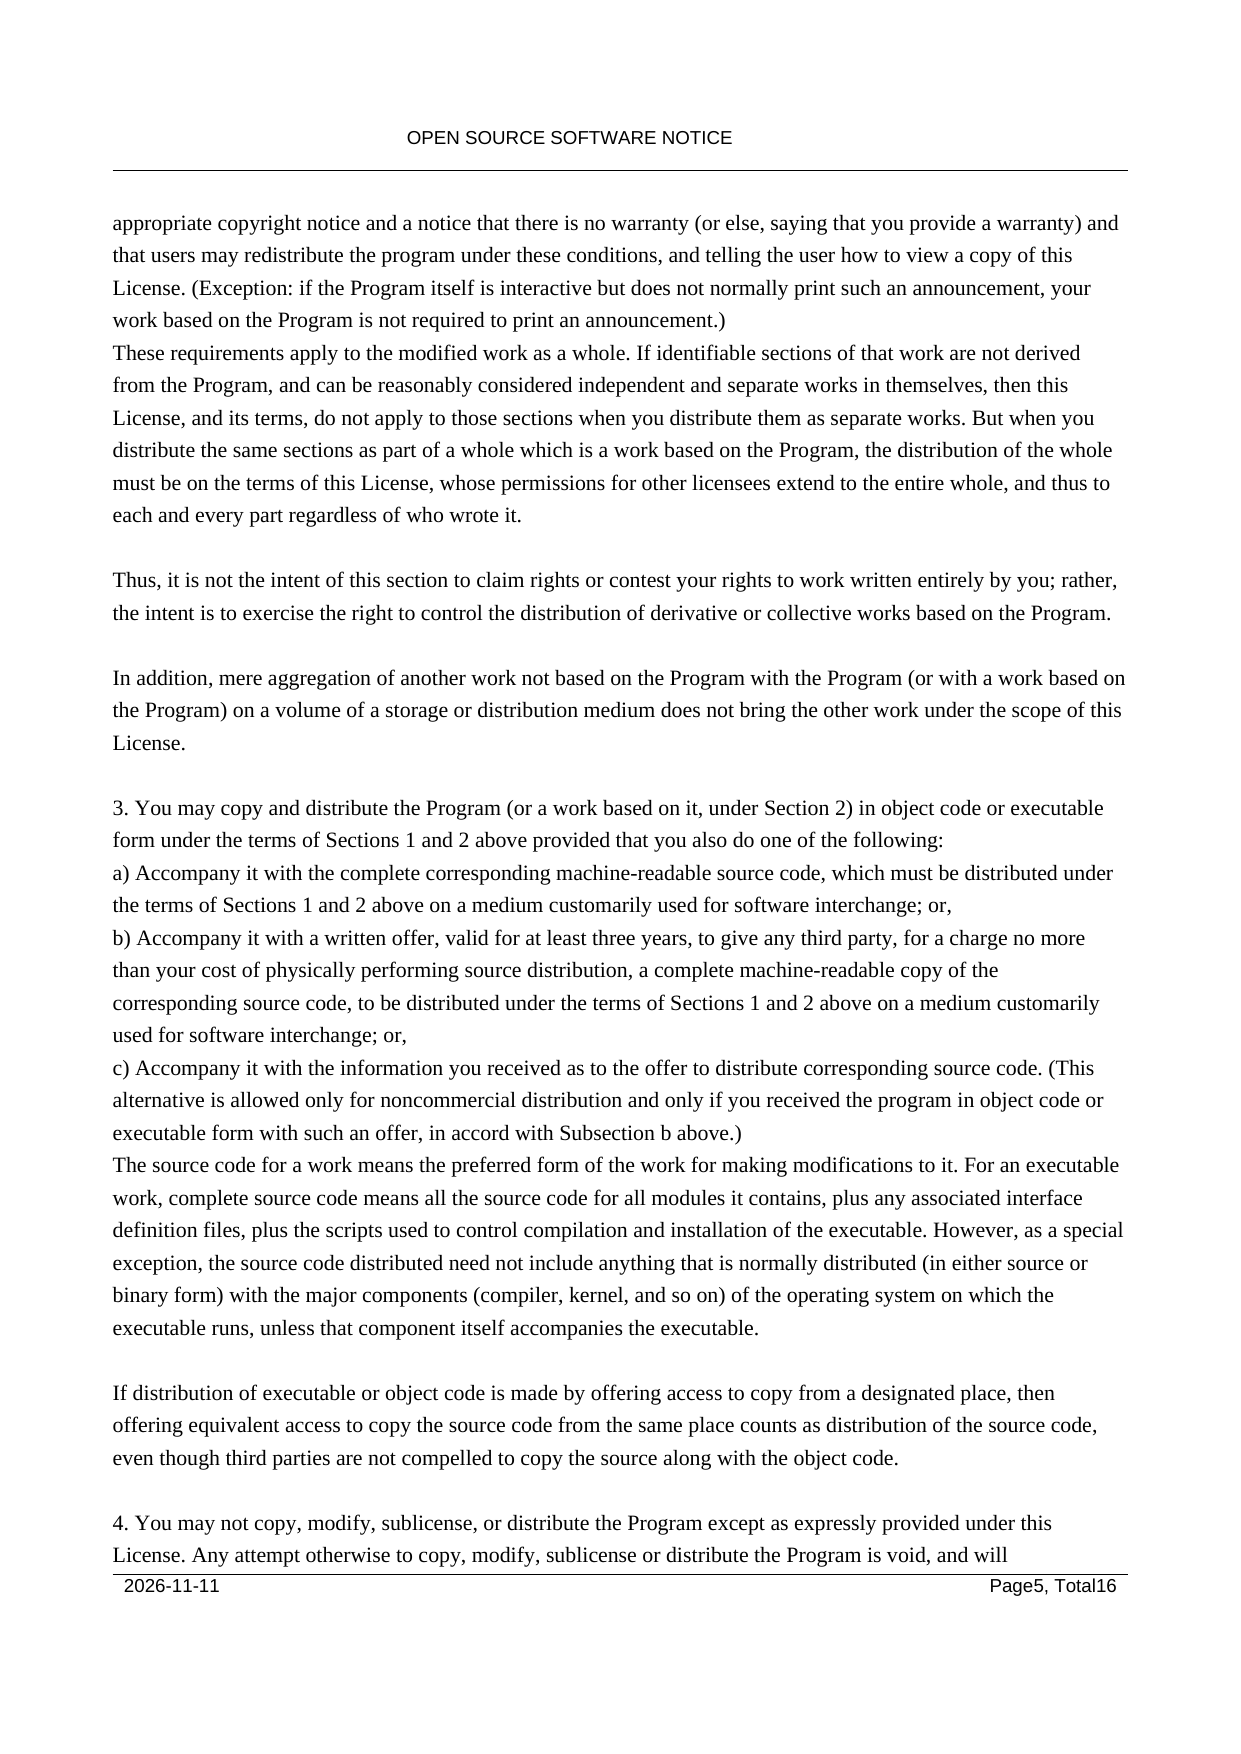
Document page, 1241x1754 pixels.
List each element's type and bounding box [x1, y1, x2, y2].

text [112, 206, 1128, 1571]
